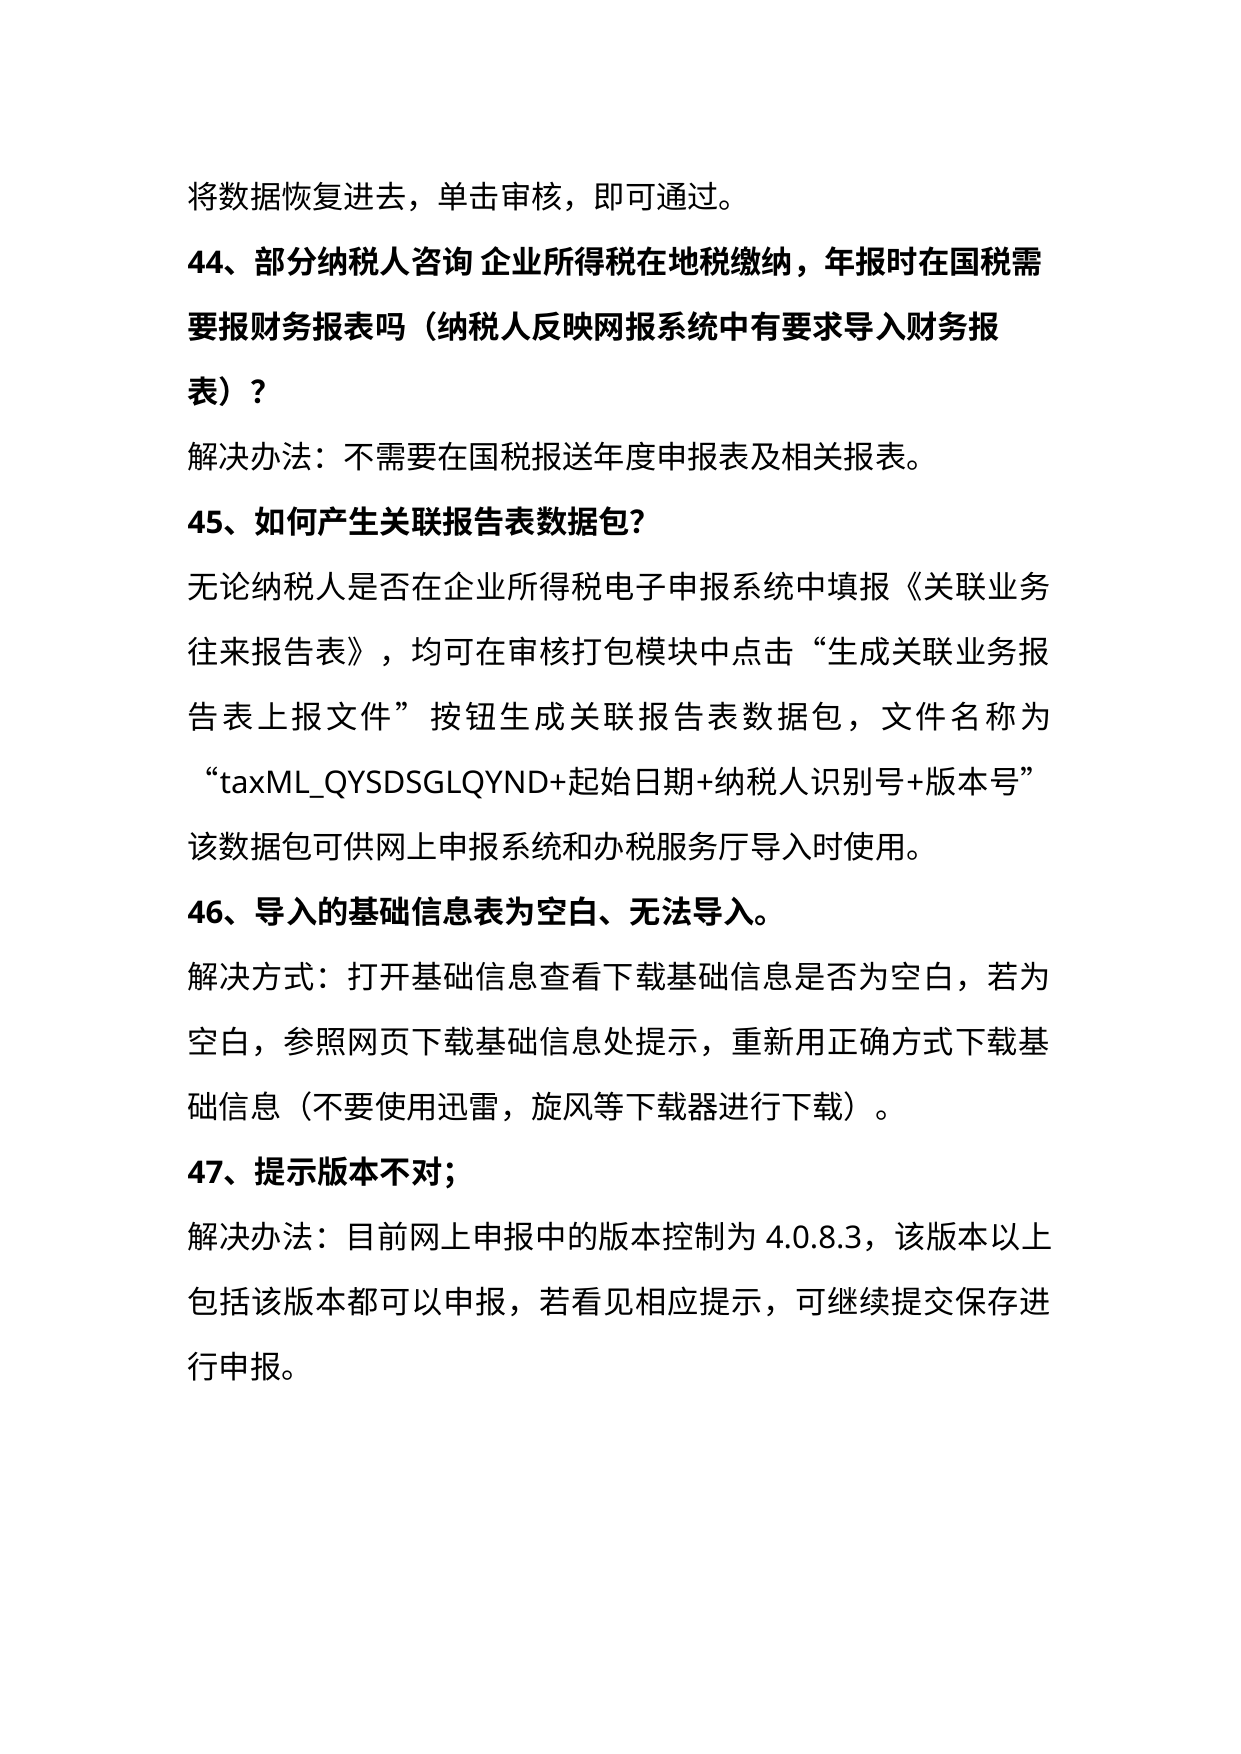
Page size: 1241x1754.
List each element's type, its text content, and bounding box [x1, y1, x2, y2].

text 无论纳税人是否在企业所得税电子申报系统中填报《关联业务往来报告表》，均可在审核打包模块中点击“生成关联业务报告表上报文件”按钮生成关联报告表数据包，文件名称为“taxML_QYSDSGLQYND+起始日期+纳税人识别号+版本号”。该数据包可供网上申报系统和办税服务厅导入时使用。 [187, 552, 1053, 877]
text 解决办法：不需要在国税报送年度申报表及相关报表。 [187, 422, 1053, 487]
text 46、导入的基础信息表为空白、无法导入。 [187, 877, 1053, 942]
text 44、部分纳税人咨询 企业所得税在地税缴纳，年报时在国税需要报财务报表吗（纳税人反映网报系统中有要求导入财务报表）？ [187, 227, 1053, 422]
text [187, 162, 1053, 227]
text 解决方式：打开基础信息查看下载基础信息是否为空白，若为空白，参照网页下载基础信息处提示，重新用正确方式下载基础信息（不要使用迅雷，旋风等下载器进行下载）。 [187, 942, 1053, 1137]
text 解决办法：目前网上申报中的版本控制为4.0.8.3，该版本以上包括该版本都可以申报，若看见相应提示，可继续提交保存进行申报。 [187, 1202, 1053, 1397]
text 45、如何产生关联报告表数据包？ [187, 487, 1053, 552]
text 47、提示版本不对； [187, 1137, 1053, 1202]
